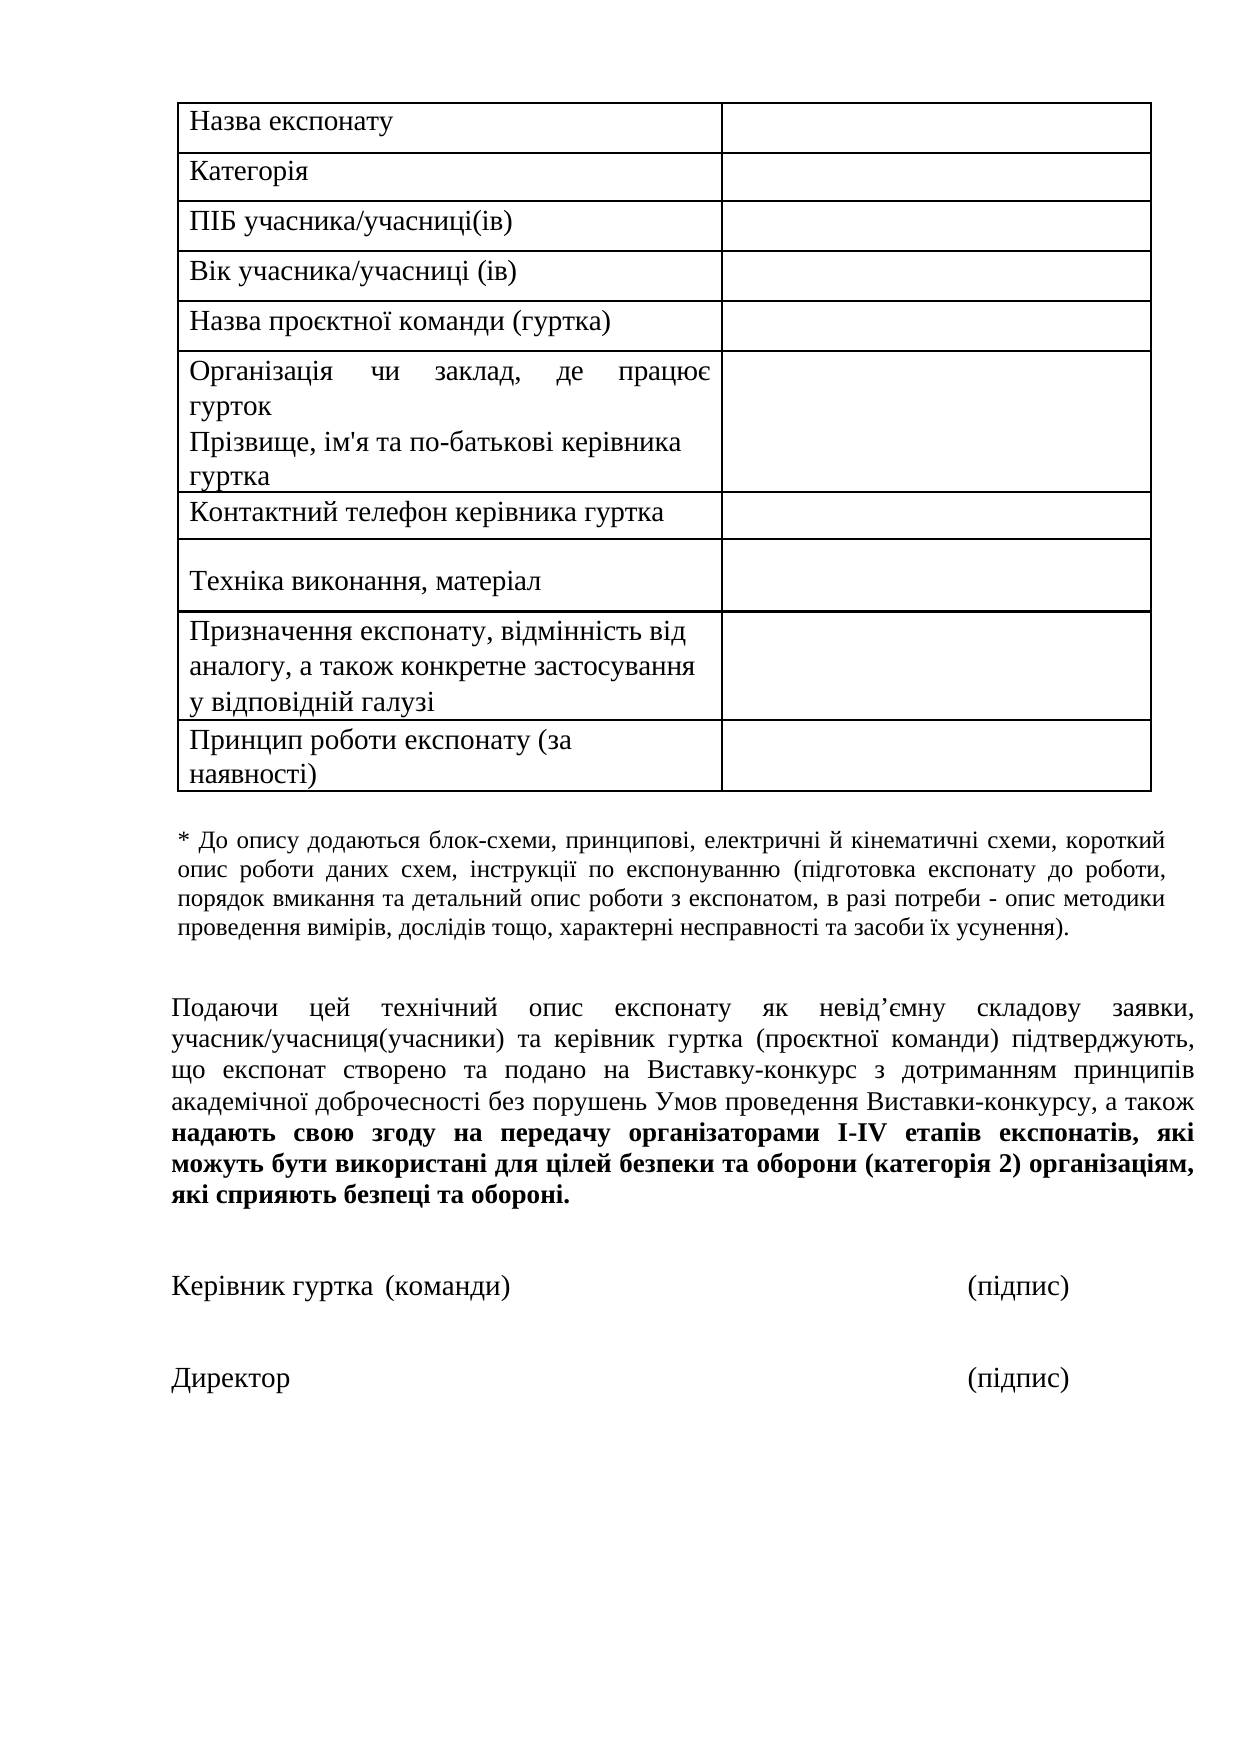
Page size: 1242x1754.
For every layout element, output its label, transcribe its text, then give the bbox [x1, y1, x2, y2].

table_cell [723, 721, 1150, 790]
table_cell Контактний телефон керівника гуртка [179, 493, 721, 537]
table_cell Назва проєктної команди (гуртка) [179, 302, 721, 350]
table_cell [723, 613, 1150, 719]
table_cell [723, 493, 1150, 537]
table_cell Призначення експонату, відмінність від аналогу, а також конкретне застосування у відповідній галузі [179, 613, 721, 719]
table_header [723, 104, 1150, 152]
table_cell [723, 352, 1150, 491]
table_cell Категорія [179, 154, 721, 200]
table_cell [723, 540, 1150, 610]
table_cell [723, 202, 1150, 250]
text * До опису додаються блок-схеми, принципові, електричні й кінематичні схеми, короткий опис роботи даних схем, інструкції по експонуванню (підготовка експонату до роботи, порядок вмикання та детальний опис роботи з експонатом, в разі потреби - опис методики проведення вимірів, дослідів тощо, характерні несправності та засоби їх усунення). [177, 826, 1166, 941]
table_cell [723, 252, 1150, 300]
table_cell Принцип роботи експонату (за наявності) [179, 721, 721, 790]
table_cell Вік учасника/учасниці (ів) [179, 252, 721, 300]
text Керівник гуртка (команди) (підпис) [171, 1268, 1196, 1301]
table_header Назва експонату [179, 104, 721, 152]
table_cell ПІБ учасника/учасниці(ів) [179, 202, 721, 250]
table_cell Організація чи заклад, де працює гурток Прізвище, ім'я та по-батькові керівника гуртка [179, 352, 721, 491]
table_cell [723, 154, 1150, 200]
table_cell [723, 302, 1150, 350]
text Директор (підпис) [171, 1360, 1196, 1393]
text Подаючи цей технічний опис експонату як невід’ємну складову заявки, учасник/учасниця(учасники) та керівник гуртка (проєктної команди) підтверджують, що експонат створено та подано на Виставку-конкурс з дотриманням принципів академічної доброчесності без порушень Умов проведення Виставки-конкурсу, а також надають свою згоду на передачу організаторами І-IV етапів експонатів, які можуть бути використані для цілей безпеки та оборони (категорія 2) організаціям, які сприяють безпеці та обороні. [171, 991, 1196, 1209]
table_cell Техніка виконання, матеріал [179, 540, 721, 610]
